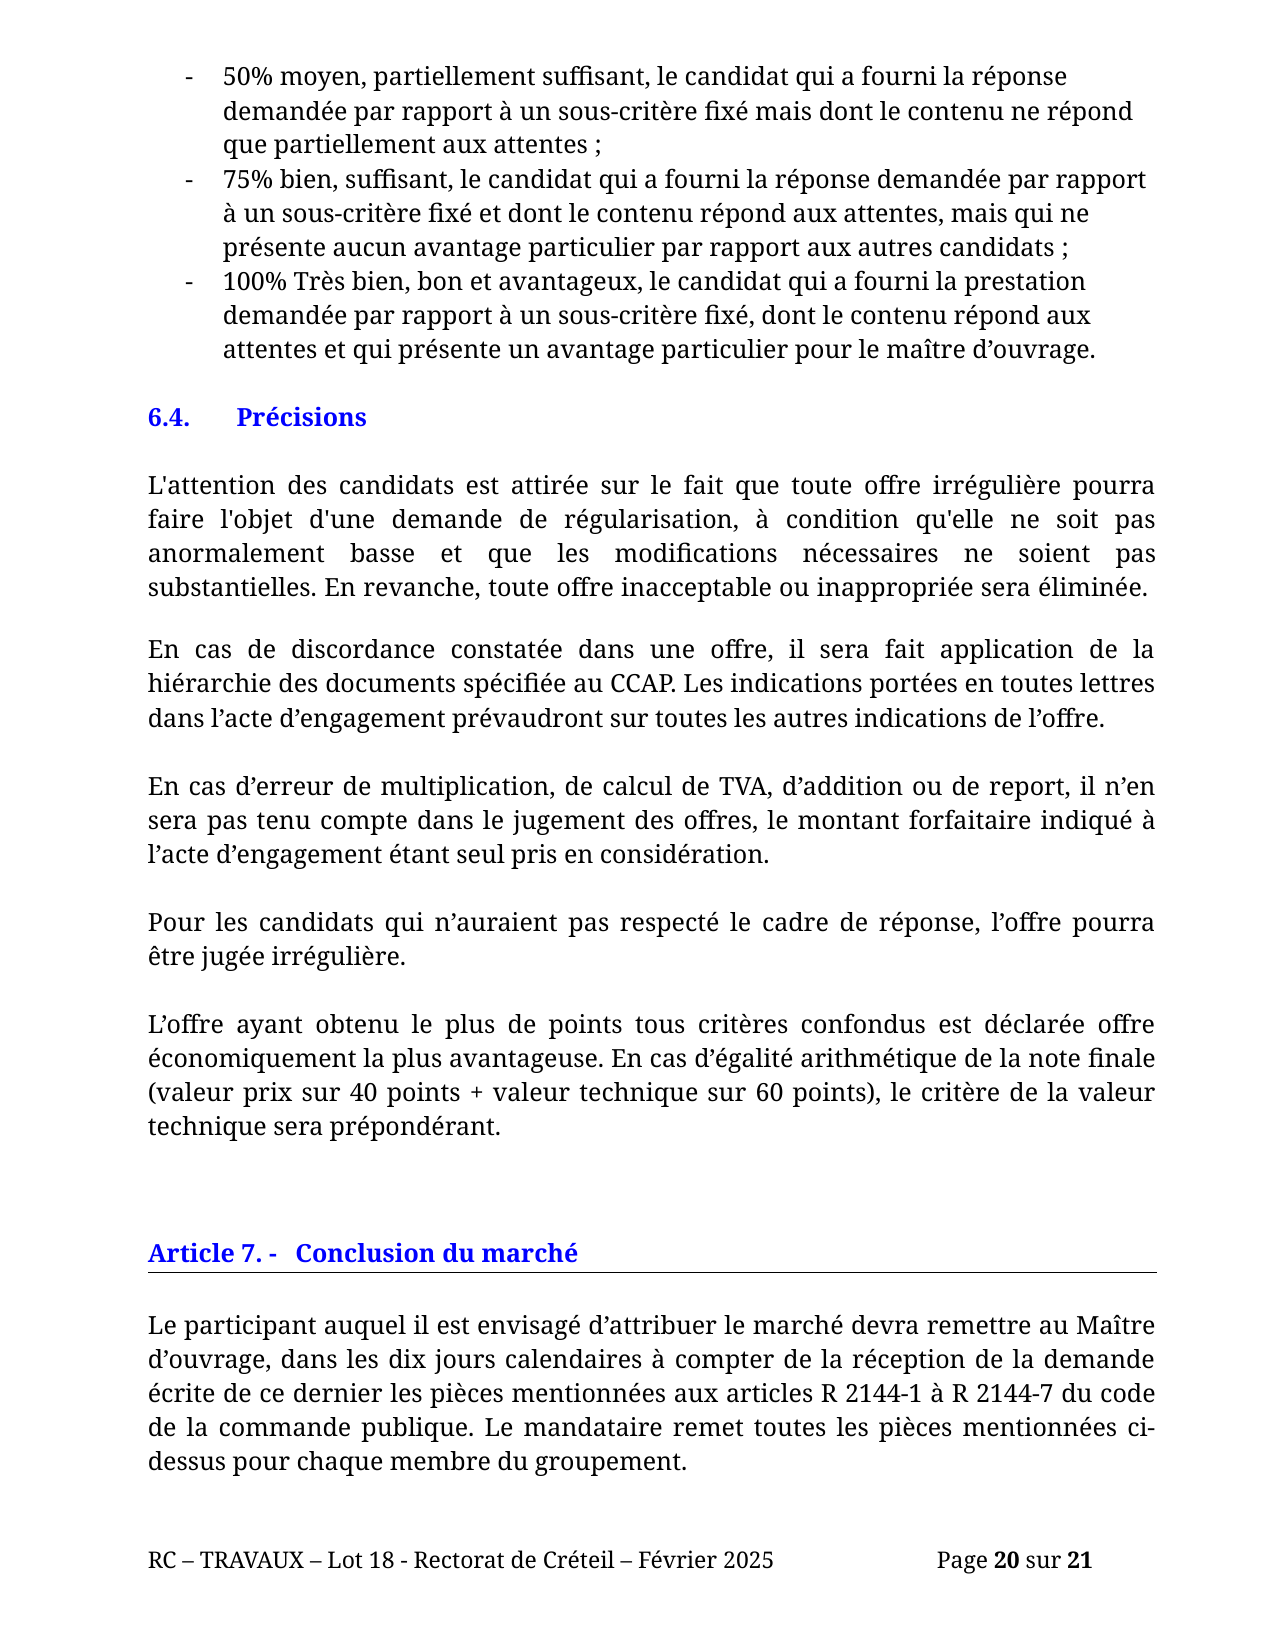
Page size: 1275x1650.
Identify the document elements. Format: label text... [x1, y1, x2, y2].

text Le participant auquel il est envisagé d’attribuer le marché devra remettre au Maître d’ouvrage, dans les dix jours calendaires à compter de la réception de la demande écrite de ce dernier les pièces mentionnées aux articles R 2144-1 à R 2144-7 du code de la commande publique. Le mandataire remet toutes les pièces mentionnées ci-dessus pour chaque membre du groupement. [148, 1307, 1157, 1478]
list 50% moyen, partiellement suffisant, le candidat qui a fourni la réponse demandée par rapport à un sous-critère fixé mais dont le contenu ne répond que partiellement aux attentes ; [185, 59, 1157, 161]
text L’offre ayant obtenu le plus de points tous critères confondus est déclarée offre économiquement la plus avantageuse. En cas d’égalité arithmétique de la note finale (valeur prix sur 40 points + valeur technique sur 60 points), le critère de la valeur technique sera prépondérant. [148, 1007, 1157, 1143]
text L'attention des candidats est attirée sur le fait que toute offre irrégulière pourra faire l'objet d'une demande de régularisation, à condition qu'elle ne soit pas anormalement basse et que les modifications nécessaires ne soient pas substantielles. En revanche, toute offre inacceptable ou inappropriée sera éliminée. [148, 468, 1157, 632]
list 75% bien, suffisant, le candidat qui a fourni la réponse demandée par rapport à un sous-critère fixé et dont le contenu répond aux attentes, mais qui ne présente aucun avantage particulier par rapport aux autres candidats ; [185, 161, 1157, 263]
subtitle Précisions [148, 400, 1157, 434]
subtitle Conclusion du marché [148, 1236, 1157, 1272]
text En cas de discordance constatée dans une offre, il sera fait application de la hiérarchie des documents spécifiée au CCAP. Les indications portées en toutes lettres dans l’acte d’engagement prévaudront sur toutes les autres indications de l’offre. [148, 632, 1157, 734]
list 100% Très bien, bon et avantageux, le candidat qui a fourni la prestation demandée par rapport à un sous-critère fixé, dont le contenu répond aux attentes et qui présente un avantage particulier pour le maître d’ouvrage. [185, 263, 1157, 366]
text Pour les candidats qui n’auraient pas respecté le cadre de réponse, l’offre pourra être jugée irrégulière. [148, 904, 1157, 973]
text En cas d’erreur de multiplication, de calcul de TVA, d’addition ou de report, il n’en sera pas tenu compte dans le jugement des offres, le montant forfaitaire indiqué à l’acte d’engagement étant seul pris en considération. [148, 768, 1157, 871]
